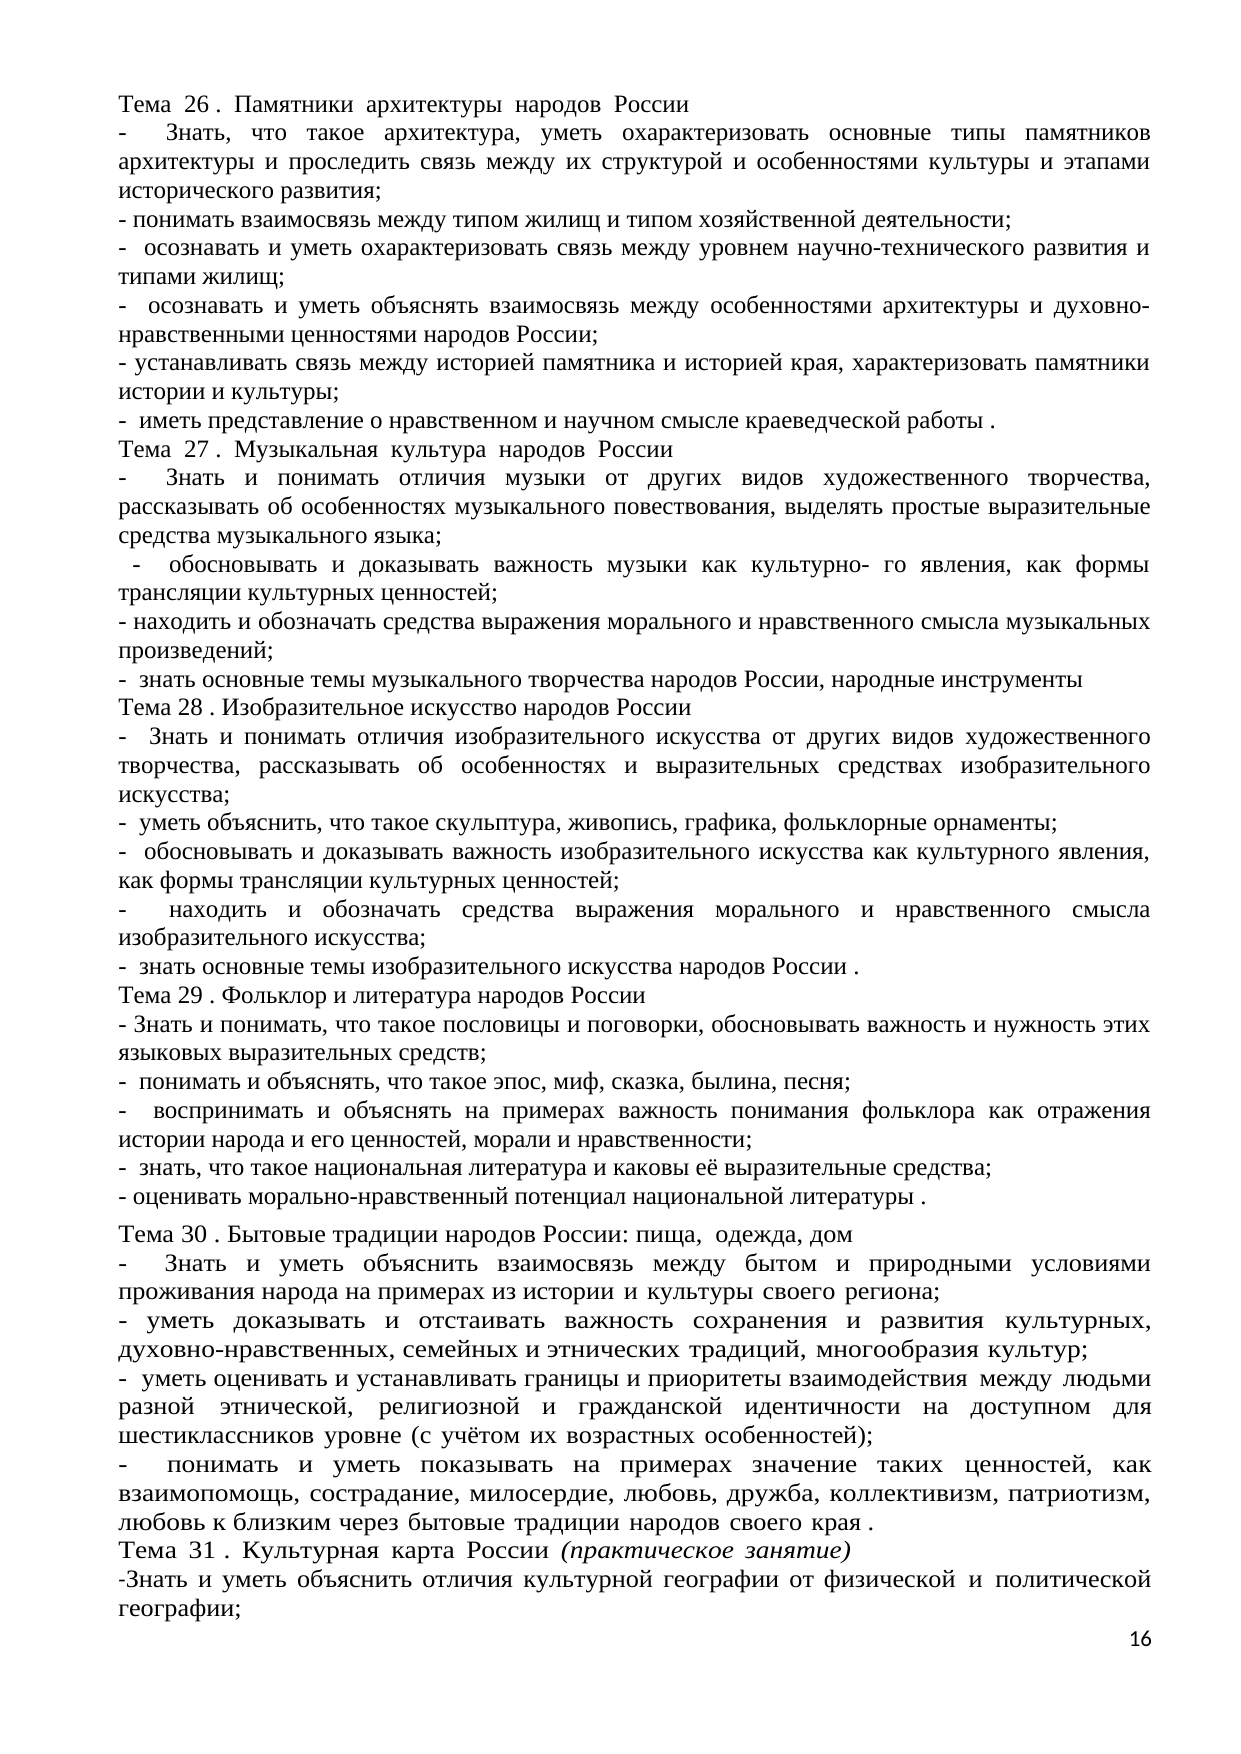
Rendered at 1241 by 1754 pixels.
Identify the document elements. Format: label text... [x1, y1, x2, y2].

text - понимать взаимосвязь между типом жилищ и типом хозяйственной деятельности; [118, 204, 1152, 232]
text - уметь оценивать и устанавливать границы и приоритеты взаимодействия между людьми разной этнической, религиозной и гражданской идентичности на доступном для шестиклассников уровне (с учётом их возрастных особенностей); [118, 1363, 1152, 1449]
text Тема 30 . Бытовые традиции народов России: пища, одежда, дом [118, 1219, 1152, 1248]
text Тема 29 . Фольклор и литература народов России [118, 980, 1152, 1009]
text - Знать и уметь объяснить взаимосвязь между бытом и природными условиями проживания народа на примерах из истории и культуры своего региона; [118, 1248, 1152, 1305]
text - Знать и понимать отличия изобразительного искусства от других видов художественного творчества, рассказывать об особенностях и выразительных средствах изобразительного искусства; [118, 721, 1152, 807]
text - обосновывать и доказывать важность изобразительного искусства как культурного явления, как формы трансляции культурных ценностей; [118, 836, 1152, 894]
text - знать основные темы музыкального творчества народов России, народные инструменты [118, 664, 1152, 692]
text - понимать и уметь показывать на примерах значение таких ценностей, как взаимопомощь, сострадание, милосердие, любовь, дружба, коллективизм, патриотизм, любовь к близким через бытовые традиции народов своего края . [118, 1449, 1152, 1535]
text - знать, что такое национальная литература и каковы её выразительные средства; [118, 1152, 1152, 1181]
text - уметь доказывать и отстаивать важность сохранения и развития культурных, духовно-нравственных, семейных и этнических традиций, многообразия культур; [118, 1305, 1152, 1363]
text Тема 31 . Культурная карта России (практическое занятие) [118, 1535, 1152, 1564]
text - оценивать морально-нравственный потенциал национальной литературы . [118, 1181, 1152, 1210]
text Тема 26 . Памятники архитектуры народов России [118, 89, 1152, 117]
text - устанавливать связь между историей памятника и историей края, характеризовать памятники истории и культуры; [118, 347, 1152, 405]
text - находить и обозначать средства выражения морального и нравственного смысла музыкальных произведений; [118, 606, 1152, 664]
text - находить и обозначать средства выражения морального и нравственного смысла изобразительного искусства; [118, 894, 1152, 951]
text - воспринимать и объяснять на примерах важность понимания фольклора как отражения истории народа и его ценностей, морали и нравственности; [118, 1095, 1152, 1152]
text Тема 28 . Изобразительное искусство народов России [118, 692, 1152, 721]
text - Знать, что такое архитектура, уметь охарактеризовать основные типы памятников архитектуры и проследить связь между их структурой и особенностями культуры и этапами исторического развития; [118, 117, 1152, 204]
text - Знать и понимать, что такое пословицы и поговорки, обосновывать важность и нужность этих языковых выразительных средств; [118, 1009, 1152, 1066]
text - иметь представление о нравственном и научном смысле краеведческой работы . [118, 405, 1152, 434]
text - осознавать и уметь объяснять взаимосвязь между особенностями архитектуры и духовно-нравственными ценностями народов России; [118, 290, 1152, 347]
text - Знать и понимать отличия музыки от других видов художественного творчества, рассказывать об особенностях музыкального повествования, выделять простые выразительные средства музыкального языка; [118, 462, 1152, 549]
text - осознавать и уметь охарактеризовать связь между уровнем научно-технического развития и типами жилищ; [118, 232, 1152, 290]
text - обосновывать и доказывать важность музыки как культурно- го явления, как формы трансляции культурных ценностей; [118, 549, 1152, 606]
text Тема 27 . Музыкальная культура народов России [118, 434, 1152, 462]
text - понимать и объяснять, что такое эпос, миф, сказка, былина, песня; [118, 1066, 1152, 1095]
text - уметь объяснить, что такое скульптура, живопись, графика, фольклорные орнаменты; [118, 807, 1152, 836]
text - знать основные темы изобразительного искусства народов России . [118, 951, 1152, 980]
text -Знать и уметь объяснить отличия культурной географии от физической и политической географии; [118, 1564, 1152, 1622]
